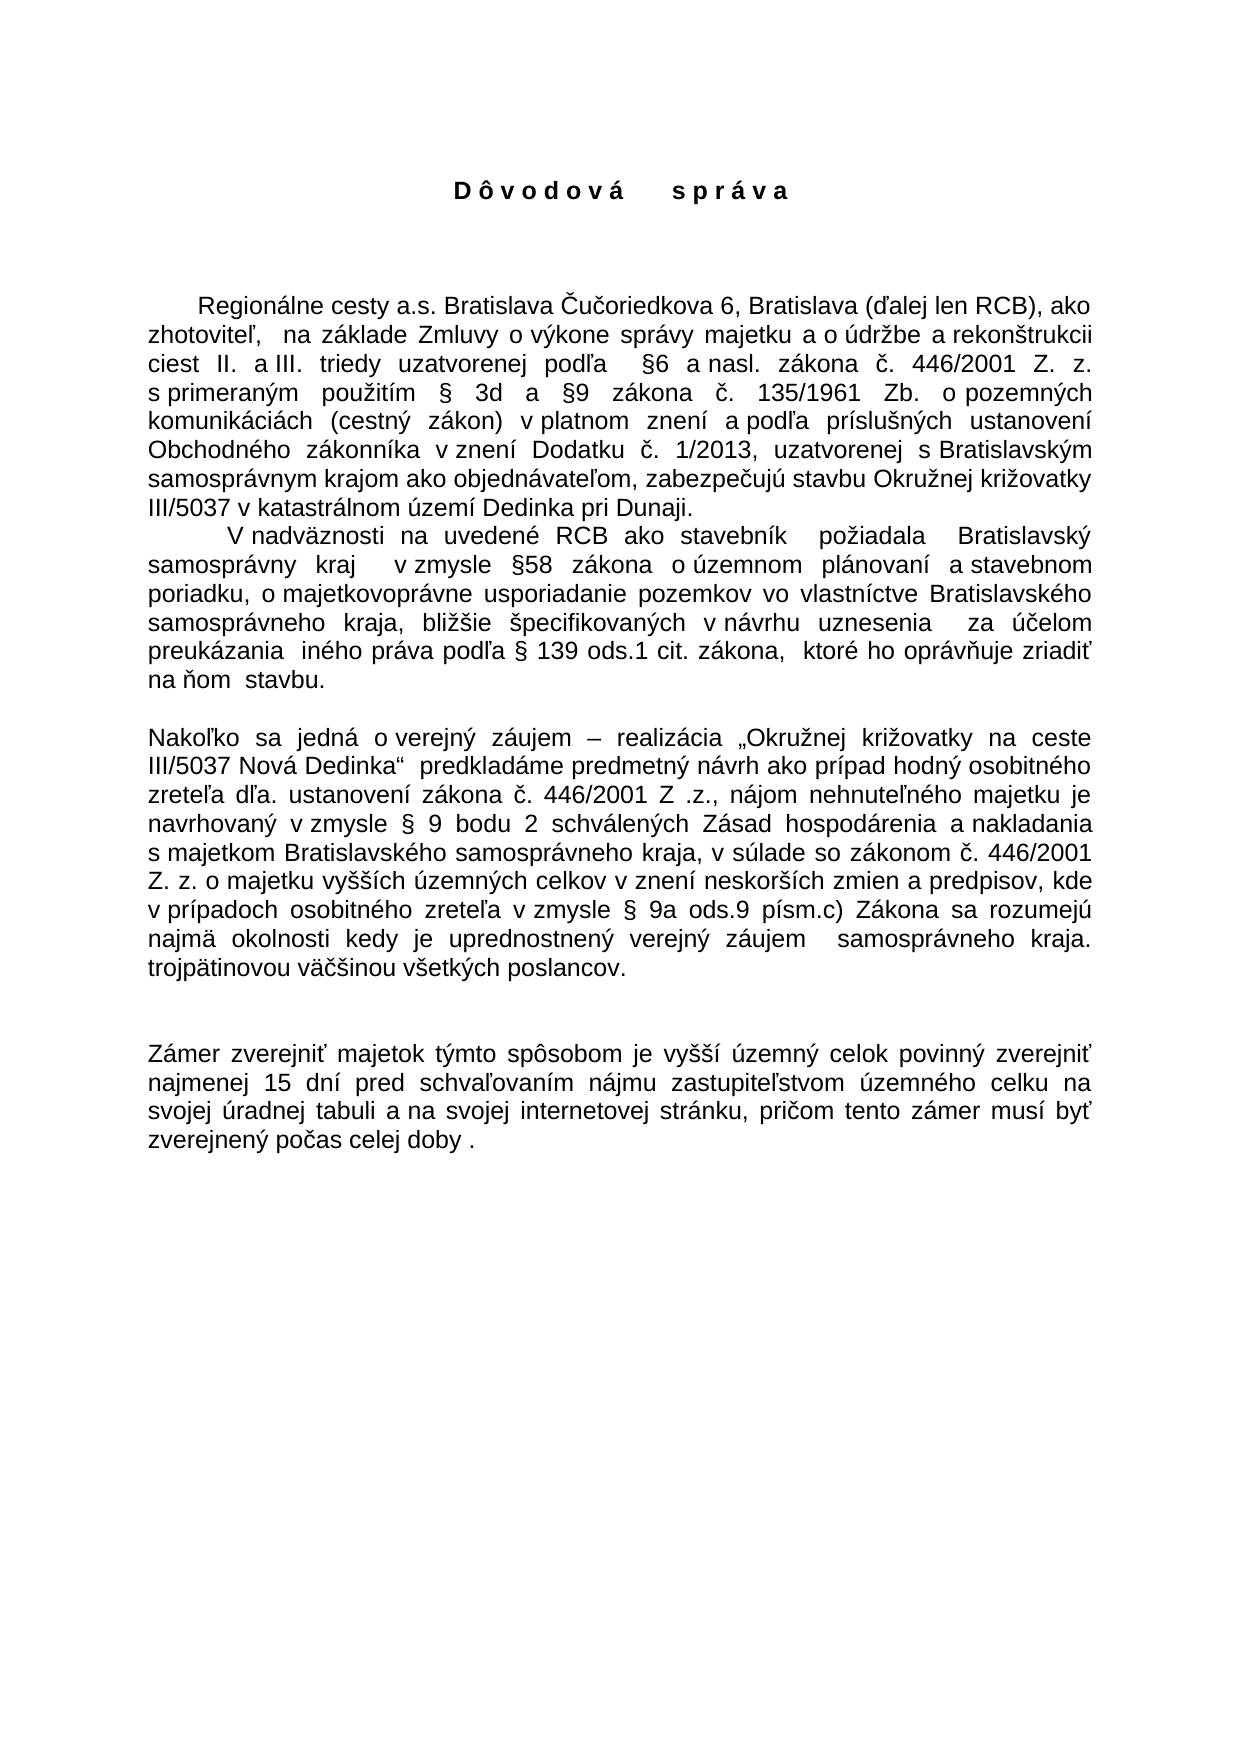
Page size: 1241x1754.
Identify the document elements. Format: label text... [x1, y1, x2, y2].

text Nakoľko sa jedná o verejný záujem – realizácia „Okružnej križovatky na ceste III/5037 Nová Dedinka“ predkladáme predmetný návrh ako prípad hodný osobitného zreteľa dľa. ustanovení zákona č. 446/2001 Z .z., nájom nehnuteľného majetku je navrhovaný v zmysle § 9 bodu 2 schválených Zásad hospodárenia a nakladania s majetkom Bratislavského samosprávneho kraja, v súlade so zákonom č. 446/2001 Z. z. o majetku vyšších územných celkov v znení neskorších zmien a predpisov, kde v prípadoch osobitného zreteľa v zmysle § 9a ods.9 písm.c) Zákona sa rozumejú najmä okolnosti kedy je uprednostnený verejný záujem samosprávneho kraja. trojpätinovou väčšinou všetkých poslancov. [148, 723, 1093, 981]
text Regionálne cesty a.s. Bratislava Čučoriedkova 6, Bratislava (ďalej len RCB), ako zhotoviteľ, na základe Zmluvy o výkone správy majetku a o údržbe a rekonštrukcii ciest II. a III. triedy uzatvorenej podľa §6 a nasl. zákona č. 446/2001 Z. z. s primeraným použitím § 3d a §9 zákona č. 135/1961 Zb. o pozemných komunikáciách (cestný zákon) v platnom znení a podľa príslušných ustanovení Obchodného zákonníka v znení Dodatku č. 1/2013, uzatvorenej s Bratislavským samosprávnym krajom ako objednávateľom, zabezpečujú stavbu Okružnej križovatky III/5037 v katastrálnom území Dedinka pri Dunaji. [148, 291, 1093, 521]
text D ô v o d o v á s p r á v a [148, 176, 1093, 205]
text V nadväznosti na uvedené RCB ako stavebník požiadala Bratislavský samosprávny kraj v zmysle §58 zákona o územnom plánovaní a stavebnom poriadku, o majetkovoprávne usporiadanie pozemkov vo vlastníctve Bratislavského samosprávneho kraja, bližšie špecifikovaných v návrhu uznesenia za účelom preukázania iného práva podľa § 139 ods.1 cit. zákona, ktoré ho oprávňuje zriadiť na ňom stavbu. [148, 521, 1093, 694]
text Zámer zverejniť majetok týmto spôsobom je vyšší územný celok povinný zverejniť najmenej 15 dní pred schvaľovaním nájmu zastupiteľstvom územného celku na svojej úradnej tabuli a na svojej internetovej stránku, pričom tento zámer musí byť zverejnený počas celej doby . [148, 1039, 1093, 1154]
